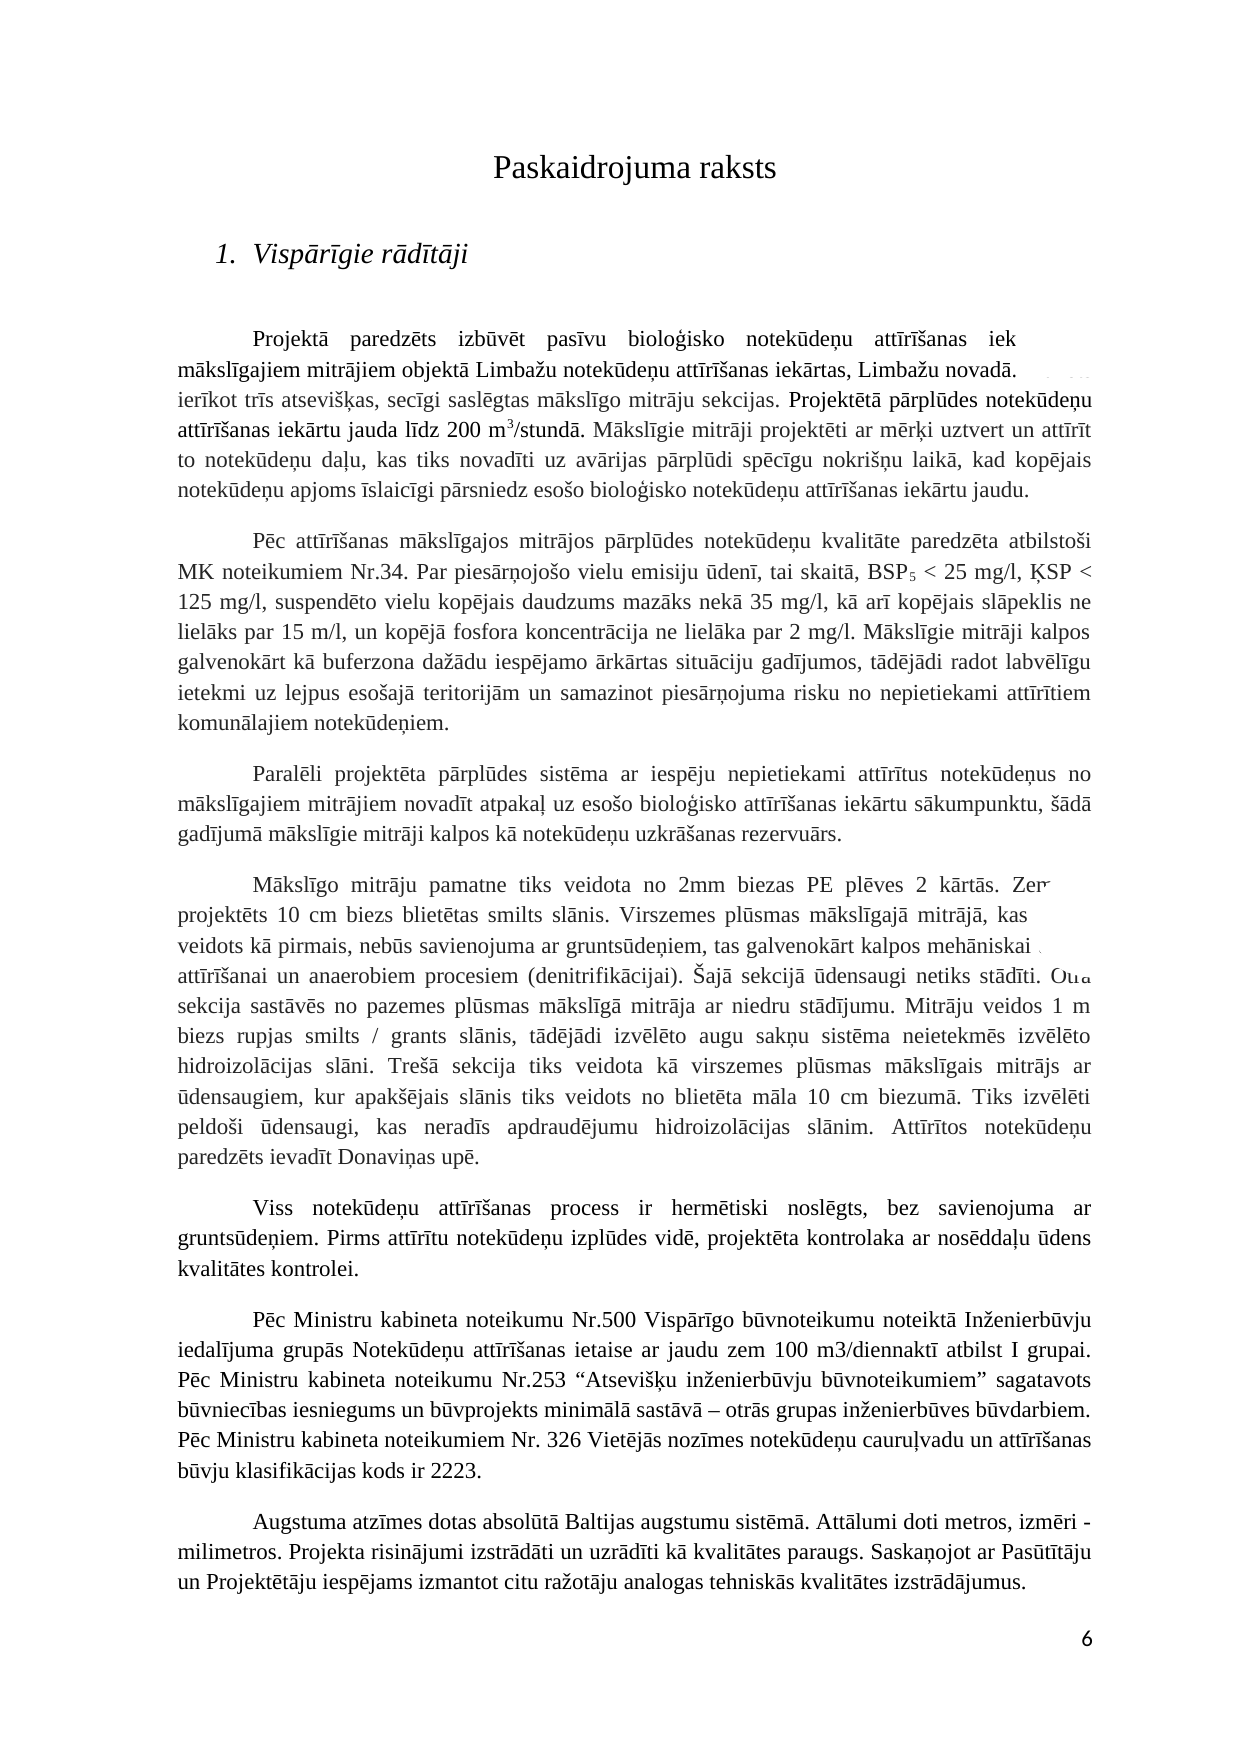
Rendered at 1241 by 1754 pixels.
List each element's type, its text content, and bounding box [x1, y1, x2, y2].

text Paralēli projektēta pārplūdes sistēma ar iespēju nepietiekami attīrītus notekūdeņus no mākslīgajiem mitrājiem novadīt atpakaļ uz esošo bioloģisko attīrīšanas iekārtu sākumpunktu, šādā gadījumā mākslīgie mitrāji kalpos kā notekūdeņu uzkrāšanas rezervuārs. [177, 816, 1092, 847]
text Pēc Ministru kabineta noteikumu Nr.500 Vispārīgo būvnoteikumu noteiktā Inženierbūvju iedalījuma grupās Notekūdeņu attīrīšanas ietaise ar jaudu zem 100 m3/diennaktī atbilst I grupai. Pēc Ministru kabineta noteikumu Nr.253 “Atsevišķu inženierbūvju būvnoteikumiem” sagatavots būvniecības iesniegums un būvprojekts minimālā sastāvā – otrās grupas inženierbūves būvdarbiem. Pēc Ministru kabineta noteikumiem Nr. 326 Vietējās nozīmes notekūdeņu cauruļvadu un attīrīšanas būvju klasifikācijas kods ir 2223. [177, 1306, 1092, 1483]
list Vispārīgie rādītāji [215, 236, 1092, 269]
text Viss notekūdeņu attīrīšanas process ir hermētiski noslēgts, bez savienojuma ar gruntsūdeņiem. Pirms attīrītu notekūdeņu izplūdes vidē, projektēta kontrolaka ar nosēddaļu ūdens kvalitātes kontrolei. [177, 1194, 1092, 1281]
text Projektā paredzēts izbūvēt pasīvu bioloģisko notekūdeņu attīrīšanas iekārtu ar mākslīgajiem mitrājiem objektā Limbažu notekūdeņu attīrīšanas iekārtas, Limbažu novadā. Plānots ierīkot trīs atsevišķas, secīgi saslēgtas mākslīgo mitrāju sekcijas. Projektētā pārplūdes notekūdeņu attīrīšanas iekārtu jauda līdz 200 m3/stundā. Mākslīgie mitrāji projektēti ar mērķi uztvert un attīrīt to notekūdeņu daļu, kas tiks novadīti uz avārijas pārplūdi spēcīgu nokrišņu laikā, kad kopējais notekūdeņu apjoms īslaicīgi pārsniedz esošo bioloģisko notekūdeņu attīrīšanas iekārtu jaudu. [177, 325, 1092, 446]
text Paskaidrojuma raksts [177, 148, 1092, 186]
text Augstuma atzīmes dotas absolūtā Baltijas augstumu sistēmā. Attālumi doti metros, izmēri - milimetros. Projekta risinājumi izstrādāti un uzrādīti kā kvalitātes paraugs. Saskaņojot ar Pasūtītāju un Projektētāju iespējams izmantot citu ražotāju analogas tehniskās kvalitātes izstrādājumus. [177, 1508, 1092, 1594]
text Paralēli projektēta pārplūdes sistēma ar iespēju nepietiekami attīrītus notekūdeņus no mākslīgajiem mitrājiem novadīt atpakaļ uz esošo bioloģisko attīrīšanas iekārtu sākumpunktu, šādā gadījumā mākslīgie mitrāji kalpos kā notekūdeņu uzkrāšanas rezervuārs. [177, 760, 1092, 790]
